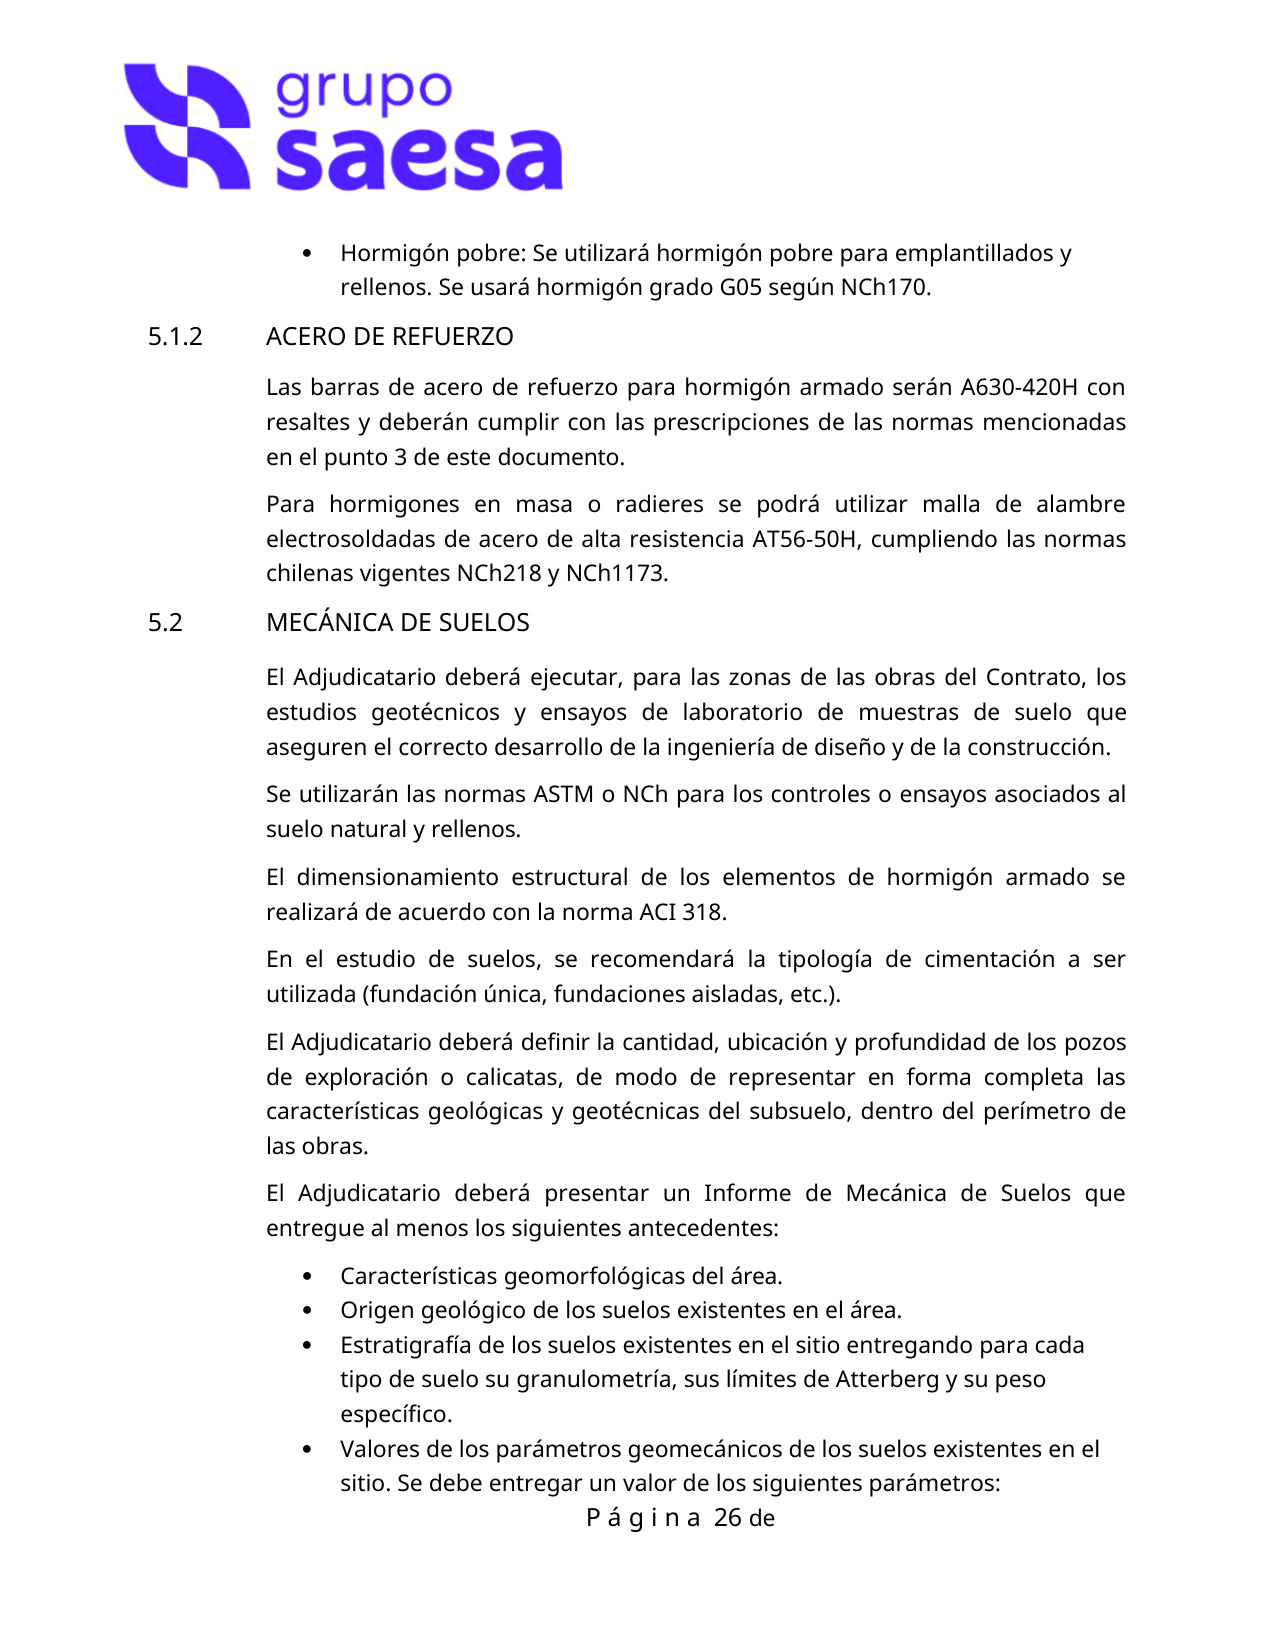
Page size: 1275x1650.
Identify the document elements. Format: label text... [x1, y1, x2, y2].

text El Adjudicatario deberá ejecutar, para las zonas de las obras del Contrato, los estudios geotécnicos y ensayos de laboratorio de muestras de suelo que aseguren el correcto desarrollo de la ingeniería de diseño y de la construcción. [266, 661, 1128, 762]
text Las barras de acero de refuerzo para hormigón armado serán A630-420H con resaltes y deberán cumplir con las prescripciones de las normas mencionadas en el punto 3 de este documento. [266, 371, 1128, 472]
text El dimensionamiento estructural de los elementos de hormigón armado se realizará de acuerdo con la norma ACI 318. [266, 860, 1127, 927]
text Para hormigones en masa o radieres se podrá utilizar malla de alambre electrosoldadas de acero de alta resistencia AT56-50H, cumpliendo las normas chilenas vigentes NCh218 y NCh1173. [266, 488, 1127, 588]
text Se utilizarán las normas ASTM o NCh para los controles o ensayos asociados al suelo natural y rellenos. [266, 778, 1127, 844]
list Hormigón pobre: Se utilizará hormigón pobre para emplantillados y rellenos. Se usará hormigón grado G05 según NCh170. [303, 236, 1128, 302]
picture [112, 54, 569, 195]
subtitle MECÁNICA DE SUELOS [148, 604, 1200, 638]
text El Adjudicatario deberá definir la cantidad, ubicación y profundidad de los pozos de exploración o calicatas, de modo de representar en forma completa las características geológicas y geotécnicas del subsuelo, dentro del perímetro de las obras. [266, 1026, 1127, 1161]
list Características geomorfológicas del área. [303, 1260, 1200, 1291]
list Estratigrafía de los suelos existentes en el sitio entregando para cada tipo de suelo su granulometría, sus límites de Atterberg y su peso específico. [303, 1329, 1127, 1429]
text En el estudio de suelos, se recomendará la tipología de cimentación a ser utilizada (fundación única, fundaciones aisladas, etc.). [266, 943, 1127, 1010]
text El Adjudicatario deberá presentar un Informe de Mecánica de Suelos que entregue al menos los siguientes antecedentes: [266, 1177, 1127, 1244]
subtitle ACERO DE REFUERZO [148, 318, 1200, 352]
list Valores de los parámetros geomecánicos de los suelos existentes en el sitio. Se debe entregar un valor de los siguientes parámetros: [303, 1433, 1128, 1499]
list Origen geológico de los suelos existentes en el área. [303, 1294, 1200, 1326]
